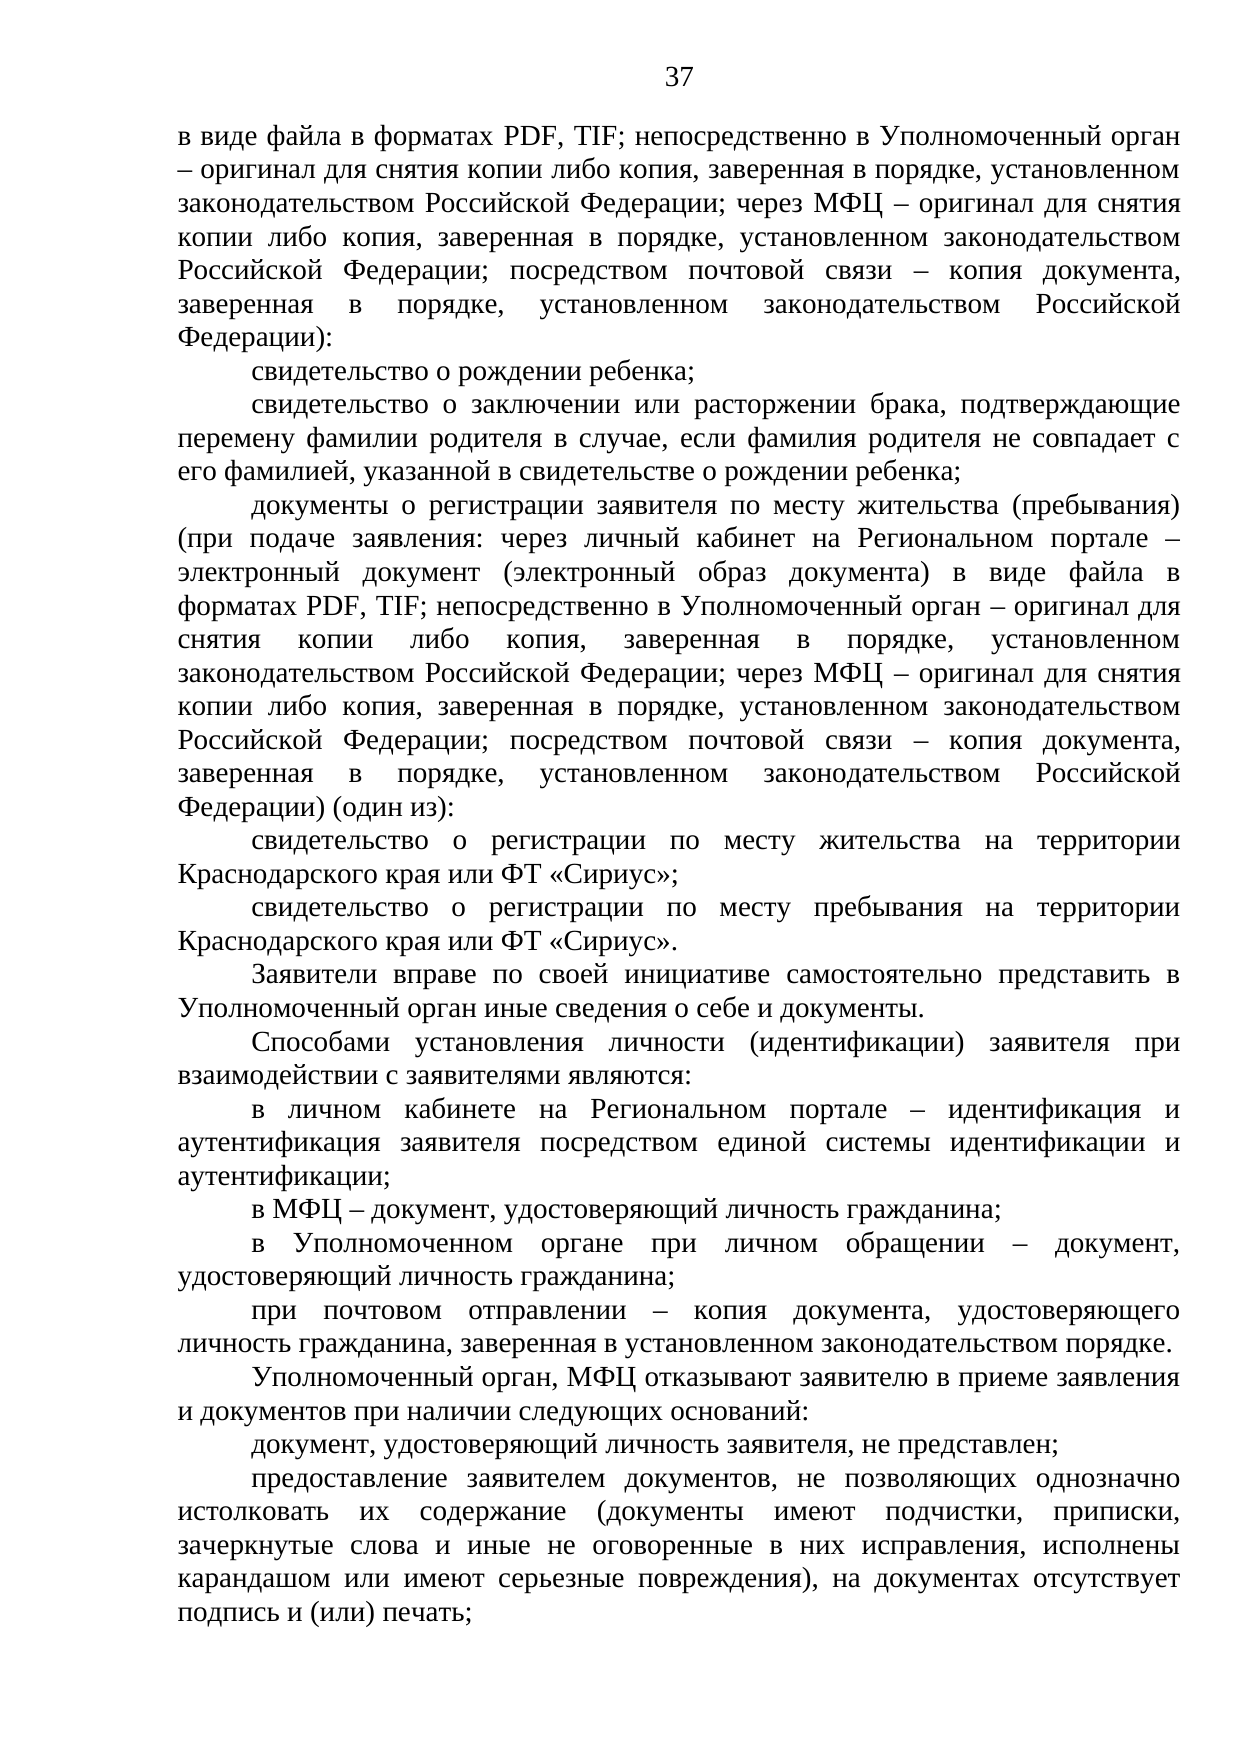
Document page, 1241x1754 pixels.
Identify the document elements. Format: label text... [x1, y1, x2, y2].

text предоставление заявителем документов, не позволяющих однозначно истолковать их содержание (документы имеют подчистки, приписки, зачеркнутые слова и иные не оговоренные в них исправления, исполнены карандашом или имеют серьезные повреждения), на документах отсутствует подпись и (или) печать; [177, 1460, 1181, 1627]
text при почтовом отправлении – копия документа, удостоверяющего личность гражданина, заверенная в установленном законодательством порядке. [177, 1292, 1181, 1359]
text в МФЦ – документ, удостоверяющий личность гражданина; [177, 1191, 1181, 1225]
text Уполномоченный орган, МФЦ отказывают заявителю в приеме заявления и документов при наличии следующих оснований: [177, 1359, 1181, 1426]
text свидетельство о регистрации по месту жительства на территории Краснодарского края или ФТ «Сириус»; [177, 822, 1181, 889]
text Заявители вправе по своей инициативе самостоятельно представить в Уполномоченный орган иные сведения о себе и документы. [177, 957, 1181, 1024]
text свидетельство о рождении ребенка; [177, 353, 1181, 386]
text документы о регистрации заявителя по месту жительства (пребывания) (при подаче заявления: через личный кабинет на Региональном портале – электронный документ (электронный образ документа) в виде файла в форматах PDF, TIF; непосредственно в Уполномоченный орган – оригинал для снятия копии либо копия, заверенная в порядке, установленном законодательством Российской Федерации; через МФЦ – оригинал для снятия копии либо копия, заверенная в порядке, установленном законодательством Российской Федерации; посредством почтовой связи – копия документа, заверенная в порядке, установленном законодательством Российской Федерации) (один из): [177, 487, 1181, 822]
text документ, удостоверяющий личность заявителя, не представлен; [177, 1426, 1181, 1460]
text в личном кабинете на Региональном портале – идентификация и аутентификация заявителя посредством единой системы идентификации и аутентификации; [177, 1091, 1181, 1191]
text свидетельство о регистрации по месту пребывания на территории Краснодарского края или ФТ «Сириус». [177, 889, 1181, 957]
text свидетельство о заключении или расторжении брака, подтверждающие перемену фамилии родителя в случае, если фамилия родителя не совпадает с его фамилией, указанной в свидетельстве о рождении ребенка; [177, 386, 1181, 487]
text в Уполномоченном органе при личном обращении – документ, удостоверяющий личность гражданина; [177, 1225, 1181, 1292]
text Способами установления личности (идентификации) заявителя при взаимодействии с заявителями являются: [177, 1024, 1181, 1091]
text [177, 118, 1181, 353]
